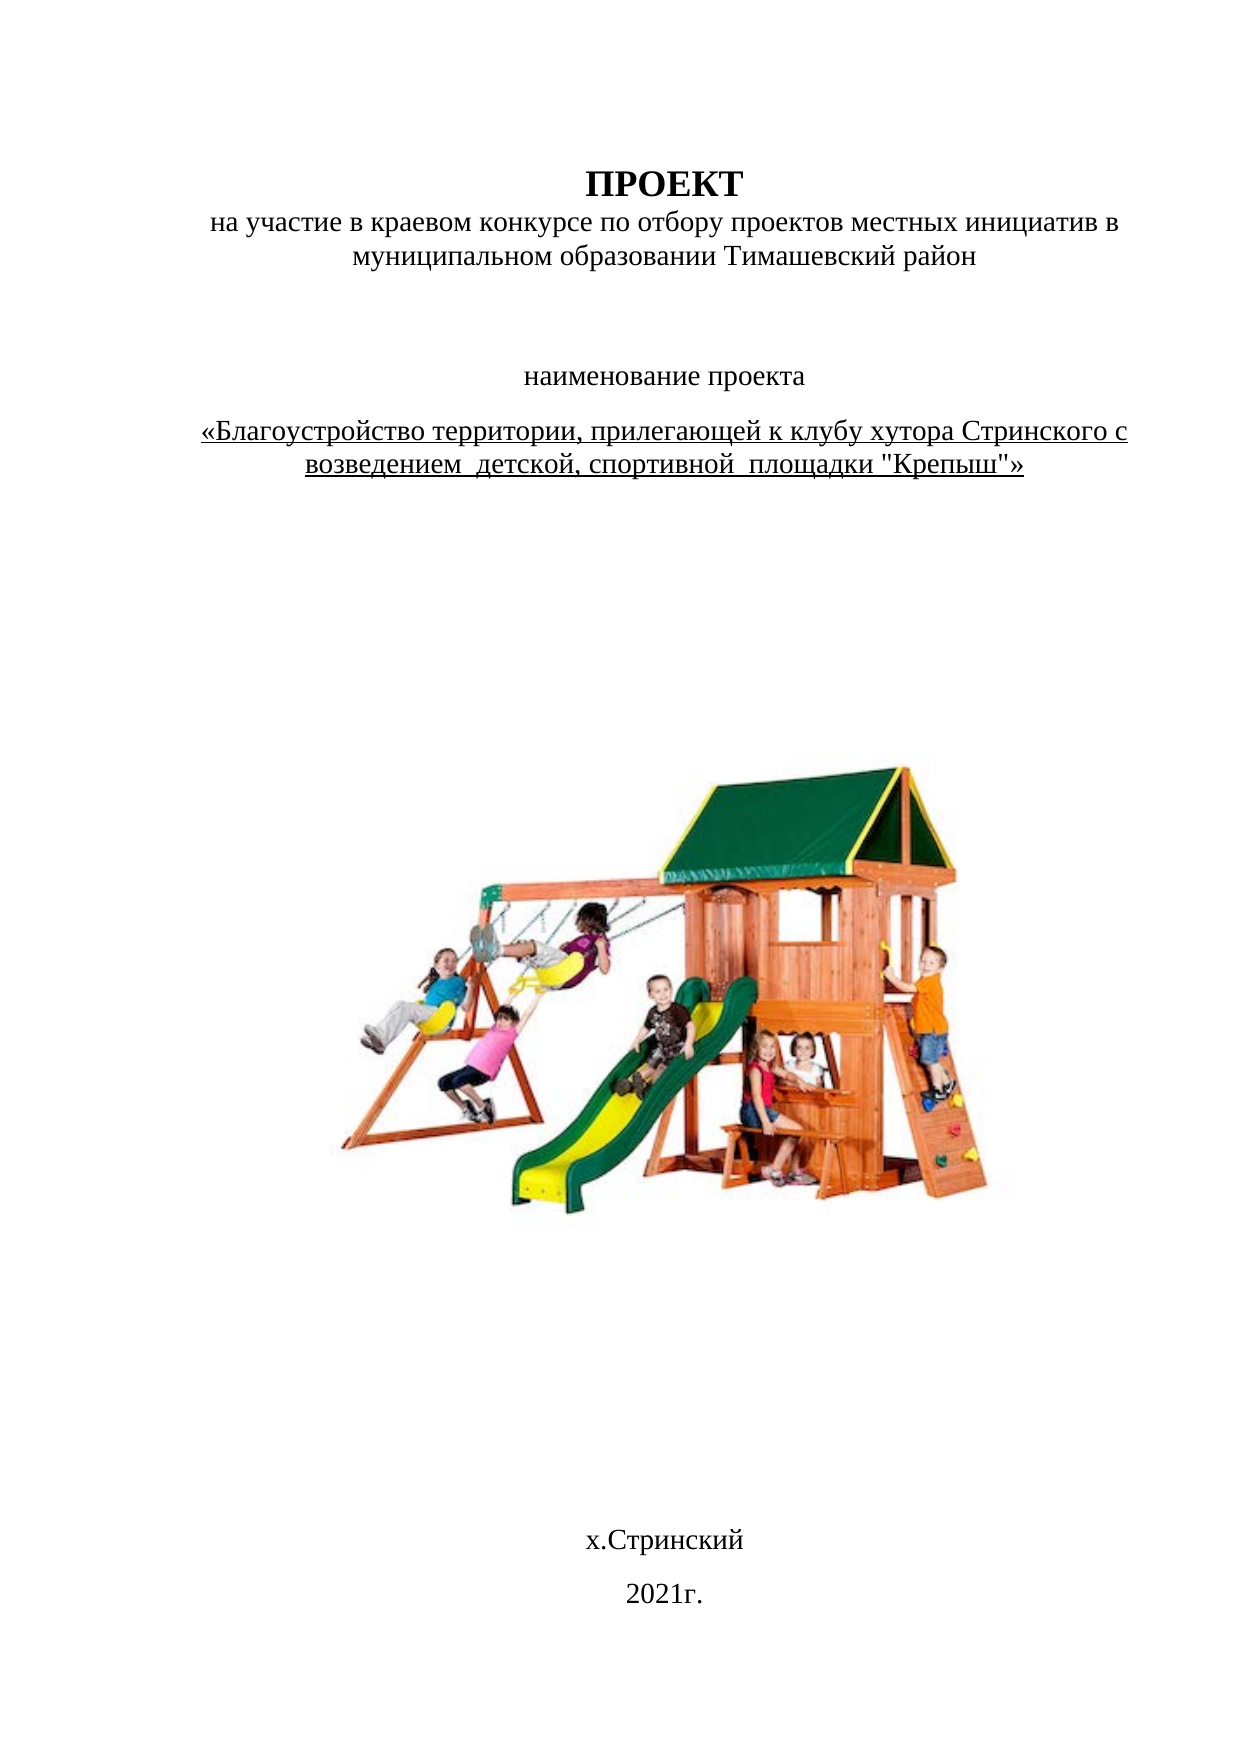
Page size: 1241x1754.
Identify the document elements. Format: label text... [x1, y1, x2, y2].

picture [316, 642, 1013, 1339]
text наименование проекта [177, 358, 1152, 392]
list на участие в краевом конкурсе по отбору проектов местных инициатив в муниципальном образовании Тимашевский район [177, 204, 1152, 271]
text 2021г. [177, 1576, 1152, 1610]
text х.Стринский [177, 1522, 1152, 1556]
list «Благоустройство территории, прилегающей к клубу хутора Стринского с возведением детской, спортивной площадки "Крепыш"» [177, 413, 1152, 480]
text ПРОЕКТ [177, 161, 1152, 204]
